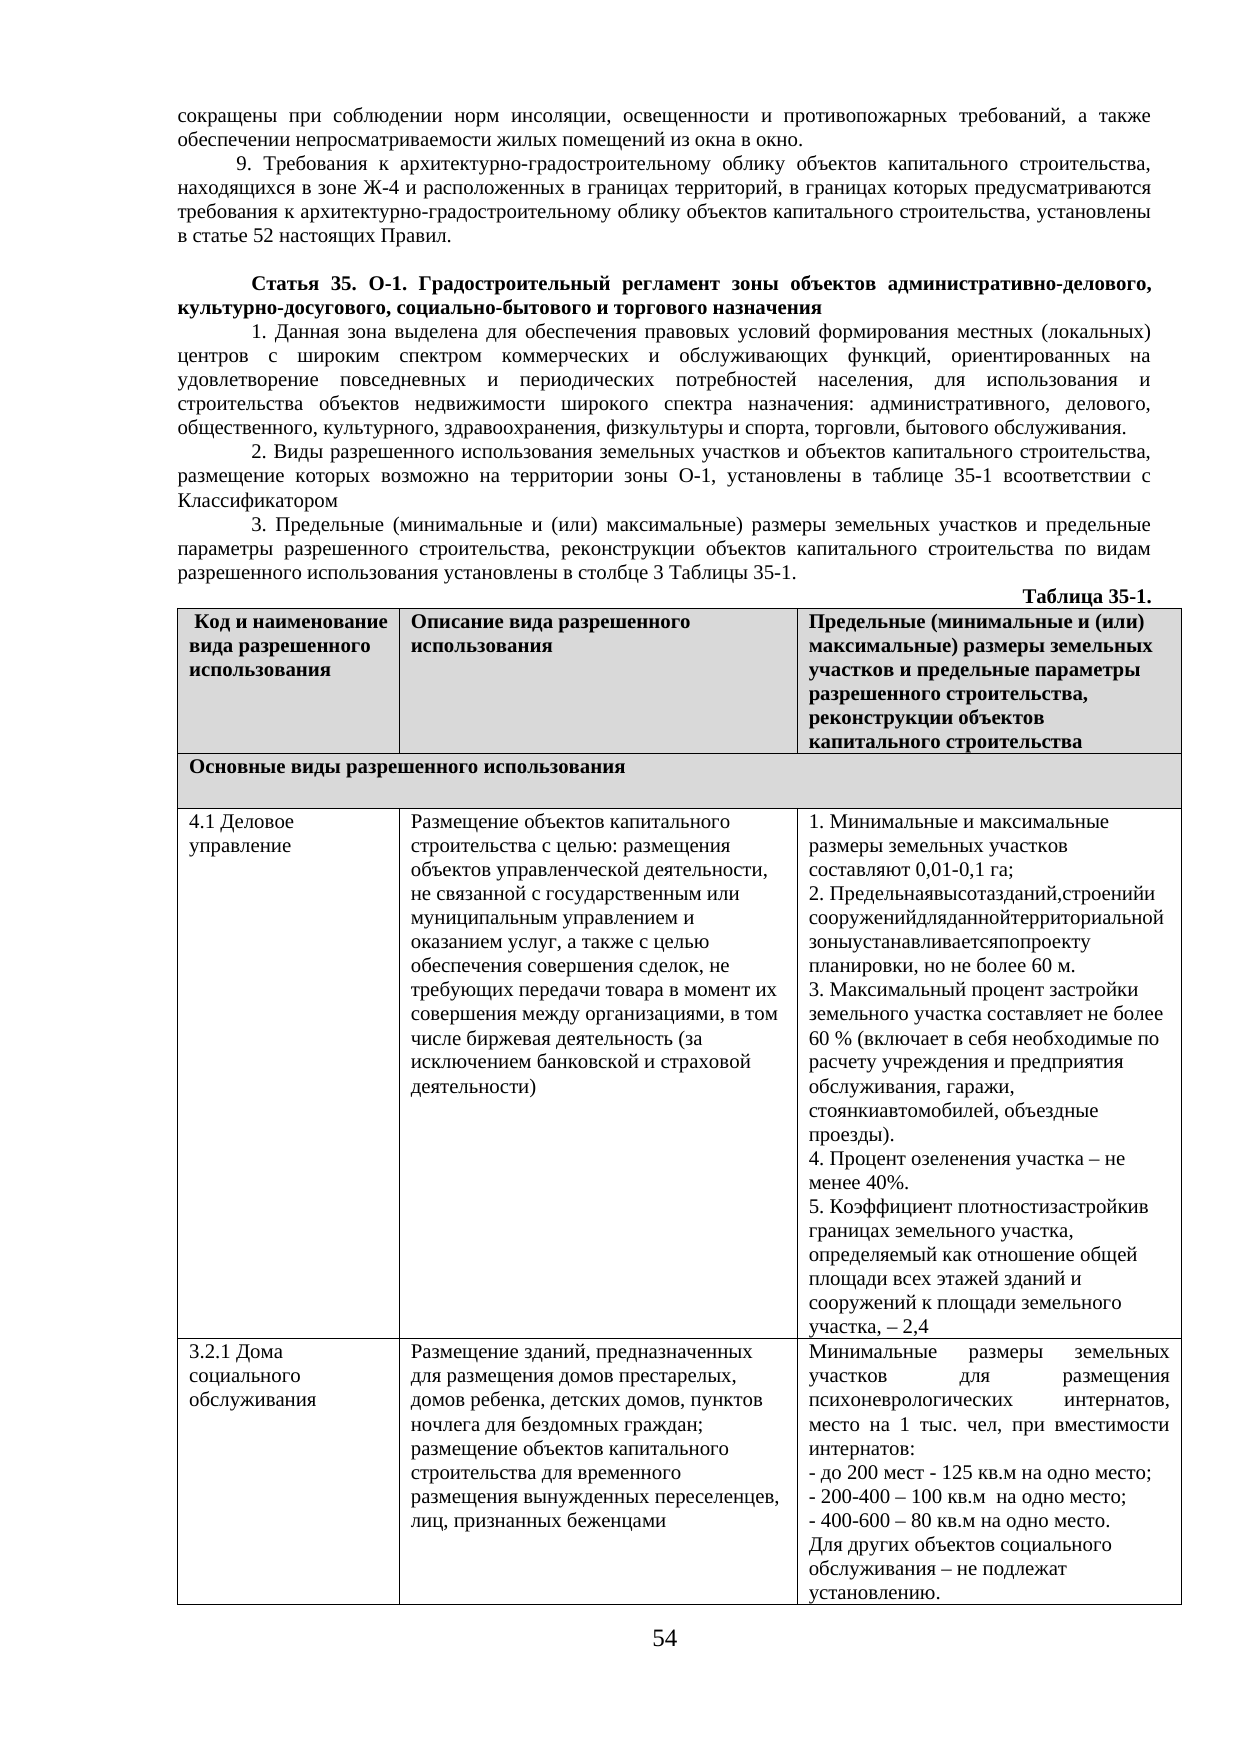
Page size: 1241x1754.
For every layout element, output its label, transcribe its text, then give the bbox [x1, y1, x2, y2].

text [177, 102, 1152, 151]
table_cell 3.2.1 Дома социального обслуживания [178, 1339, 399, 1604]
text Статья 35. О-1. Градостроительный регламент зоны объектов административно-делового, культурно-досугового, социально-бытового и торгового назначения [177, 271, 1152, 319]
table_header Описание вида разрешенного использования [400, 609, 797, 753]
text 1. Данная зона выделена для обеспечения правовых условий формирования местных (локальных) центров с широким спектром коммерческих и обслуживающих функций, ориентированных на удовлетворение повседневных и периодических потребностей населения, для использования и строительства объектов недвижимости широкого спектра назначения: административного, делового, общественного, культурного, здравоохранения, физкультуры и спорта, торговли, бытового обслуживания. [177, 319, 1152, 439]
table_cell 4.1 Деловое управление [178, 809, 399, 1338]
text 3. Предельные (минимальные и (или) максимальные) размеры земельных участков и предельные параметры разрешенного строительства, реконструкции объектов капитального строительства по видам разрешенного использования установлены в столбце 3 Таблицы 35-1. [177, 512, 1152, 584]
table_cell 1. Минимальные и максимальные размеры земельных участков составляют 0,01-; 2. Предельнаявысотазданий,строенийи сооруженийдляданнойтерриториальной зоныустанавливаетсяпопроекту планировки, но не более . 3. Максимальный процент застройки земельного участка составляет не более 60 % (включает в себя необходимые по расчету учреждения и предприятия обслуживания, гаражи, стоянкиавтомобилей, объездные проезды). 4. Процент озеленения участка – не менее 40%. 5. Коэффициент плотностизастройкив границах земельного участка, определяемый как отношение общей площади всех этажей зданий и сооружений к площади земельного участка, – 2,4 [798, 809, 1181, 1338]
table_cell Размещение зданий, предназначенных для размещения домов престарелых, домов ребенка, детских домов, пунктов ночлега для бездомных граждан; размещение объектов капитального строительства для временного размещения вынужденных переселенцев, лиц, признанных беженцами [400, 1339, 797, 1604]
table_header Код и наименование вида разрешенного использования [178, 609, 399, 753]
table_header Предельные (минимальные и (или) максимальные) размеры земельных участков и предельные параметры разрешенного строительства, реконструкции объектов капитального строительства [798, 609, 1181, 753]
text 9. Требования к архитектурно-градостроительному облику объектов капитального строительства, находящихся в зоне Ж-4 и расположенных в границах территорий, в границах которых предусматриваются требования к архитектурно-градостроительному облику объектов капитального строительства, установлены в статье 52 настоящих Правил. [177, 151, 1152, 247]
table_cell Минимальные размеры земельных участков для размещения психоневрологических интернатов, место на 1 тыс. чел, при вместимости интернатов: - до 200 мест - 125 кв.м на одно место; - 200-400 – 100 кв.м на одно место; - 400-600 – 80 кв.м на одно место. Для других объектов социального обслуживания – не подлежат установлению. [798, 1339, 1181, 1604]
text Таблица 35-1. [177, 584, 1152, 608]
text 2. Виды разрешенного использования земельных участков и объектов капитального строительства, размещение которых возможно на территории зоны О-1, установлены в таблице 35-1 всоответствии с Классификатором [177, 439, 1152, 512]
table_cell Основные виды разрешенного использования [178, 754, 1181, 808]
table_cell Размещение объектов капитального строительства с целью: размещения объектов управленческой деятельности, не связанной с государственным или муниципальным управлением и оказанием услуг, а также с целью обеспечения совершения сделок, не требующих передачи товара в момент их совершения между организациями, в том числе биржевая деятельность (за исключением банковской и страховой деятельности) [400, 809, 797, 1338]
